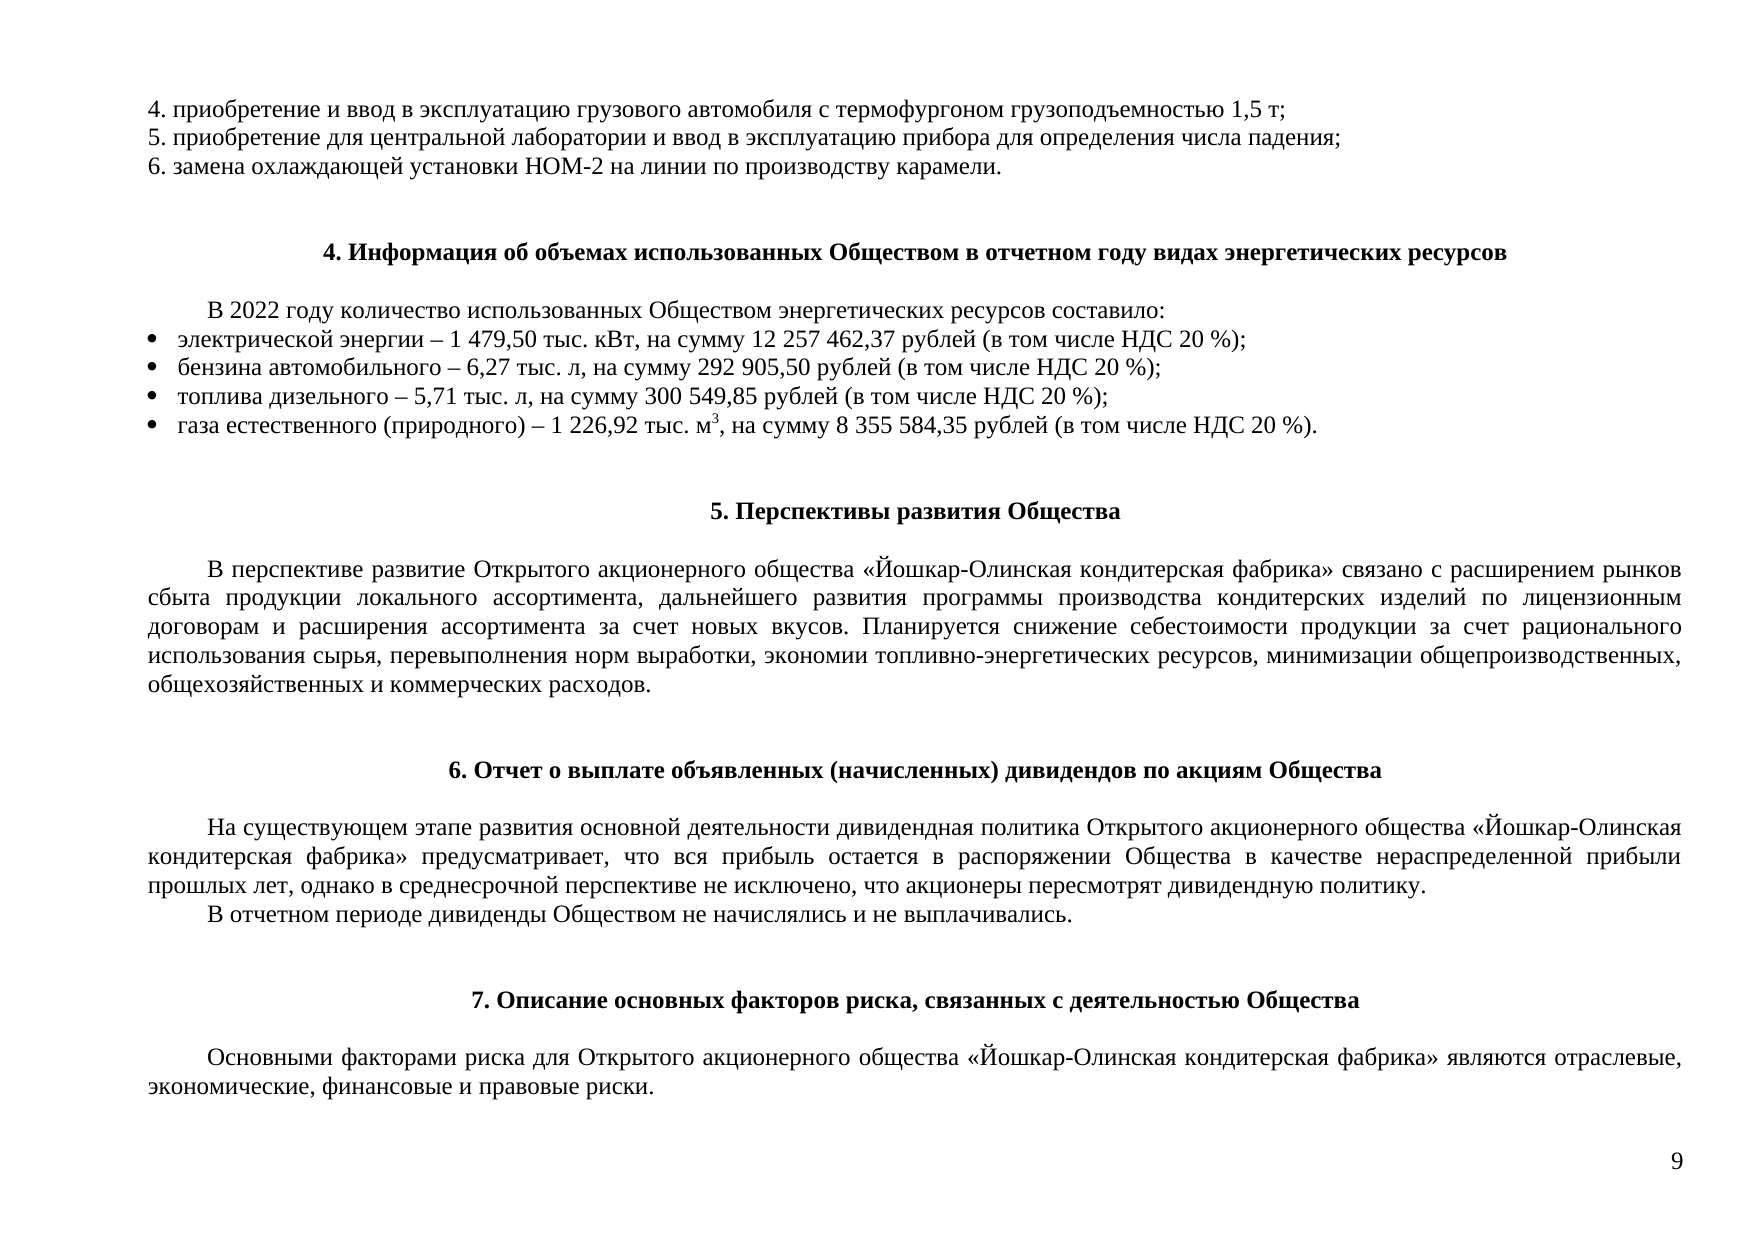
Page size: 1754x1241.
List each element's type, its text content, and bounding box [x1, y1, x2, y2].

list бензина автомобильного – 6,27 тыс. л, на сумму 292 905,50 рублей (в том числе НДС 20 %); [148, 352, 1683, 381]
text 7. Описание основных факторов риска, связанных с деятельностью Общества [148, 985, 1683, 1014]
text Основными факторами риска для Открытого акционерного общества «Йошкар-Олинская кондитерская фабрика» являются отраслевые, экономические, финансовые и правовые риски. [148, 1042, 1683, 1100]
text 4. приобретение и ввод в эксплуатацию грузового автомобиля с термофургоном грузоподъемностью 1,5 т; [148, 94, 1683, 122]
text В перспективе развитие Открытого акционерного общества «Йошкар-Олинская кондитерская фабрика» связано с расширением рынков сбыта продукции локального ассортимента, дальнейшего развития программы производства кондитерских изделий по лицензионным договорам и расширения ассортимента за счет новых вкусов. Планируется снижение себестоимости продукции за счет рационального использования сырья, перевыполнения норм выработки, экономии топливно-энергетических ресурсов, минимизации общепроизводственных, общехозяйственных и коммерческих расходов. [148, 554, 1683, 697]
text 6. замена охлаждающей установки НОМ-2 на линии по производству карамели. [148, 151, 1683, 180]
text В 2022 году количество использованных Обществом энергетических ресурсов составило: [148, 295, 1683, 324]
text На существующем этапе развития основной деятельности дивидендная политика Открытого акционерного общества «Йошкар-Олинская кондитерская фабрика» предусматривает, что вся прибыль остается в распоряжении Общества в качестве нераспределенной прибыли прошлых лет, однако в среднесрочной перспективе не исключено, что акционеры пересмотрят дивидендную политику. [148, 812, 1683, 899]
text 6. Отчет о выплате объявленных (начисленных) дивидендов по акциям Общества [148, 755, 1683, 784]
list электрической энергии – 1 479,50 тыс. кВт, на сумму 12 257 462,37 рублей (в том числе НДС 20 %); [148, 324, 1683, 352]
text 5. приобретение для центральной лаборатории и ввод в эксплуатацию прибора для определения числа падения; [148, 122, 1683, 151]
text 4. Информация об объемах использованных Обществом в отчетном году видах энергетических ресурсов [148, 237, 1683, 266]
list топлива дизельного – 5,71 тыс. л, на сумму 300 549,85 рублей (в том числе НДС 20 %); [148, 381, 1683, 410]
text 5. Перспективы развития Общества [148, 496, 1683, 525]
list газа естественного (природного) – 1 226,92 тыс. м3, на сумму 8 355 584,35 рублей (в том числе НДС 20 %). [148, 410, 1683, 439]
text В отчетном периоде дивиденды Обществом не начислялись и не выплачивались. [148, 899, 1683, 927]
